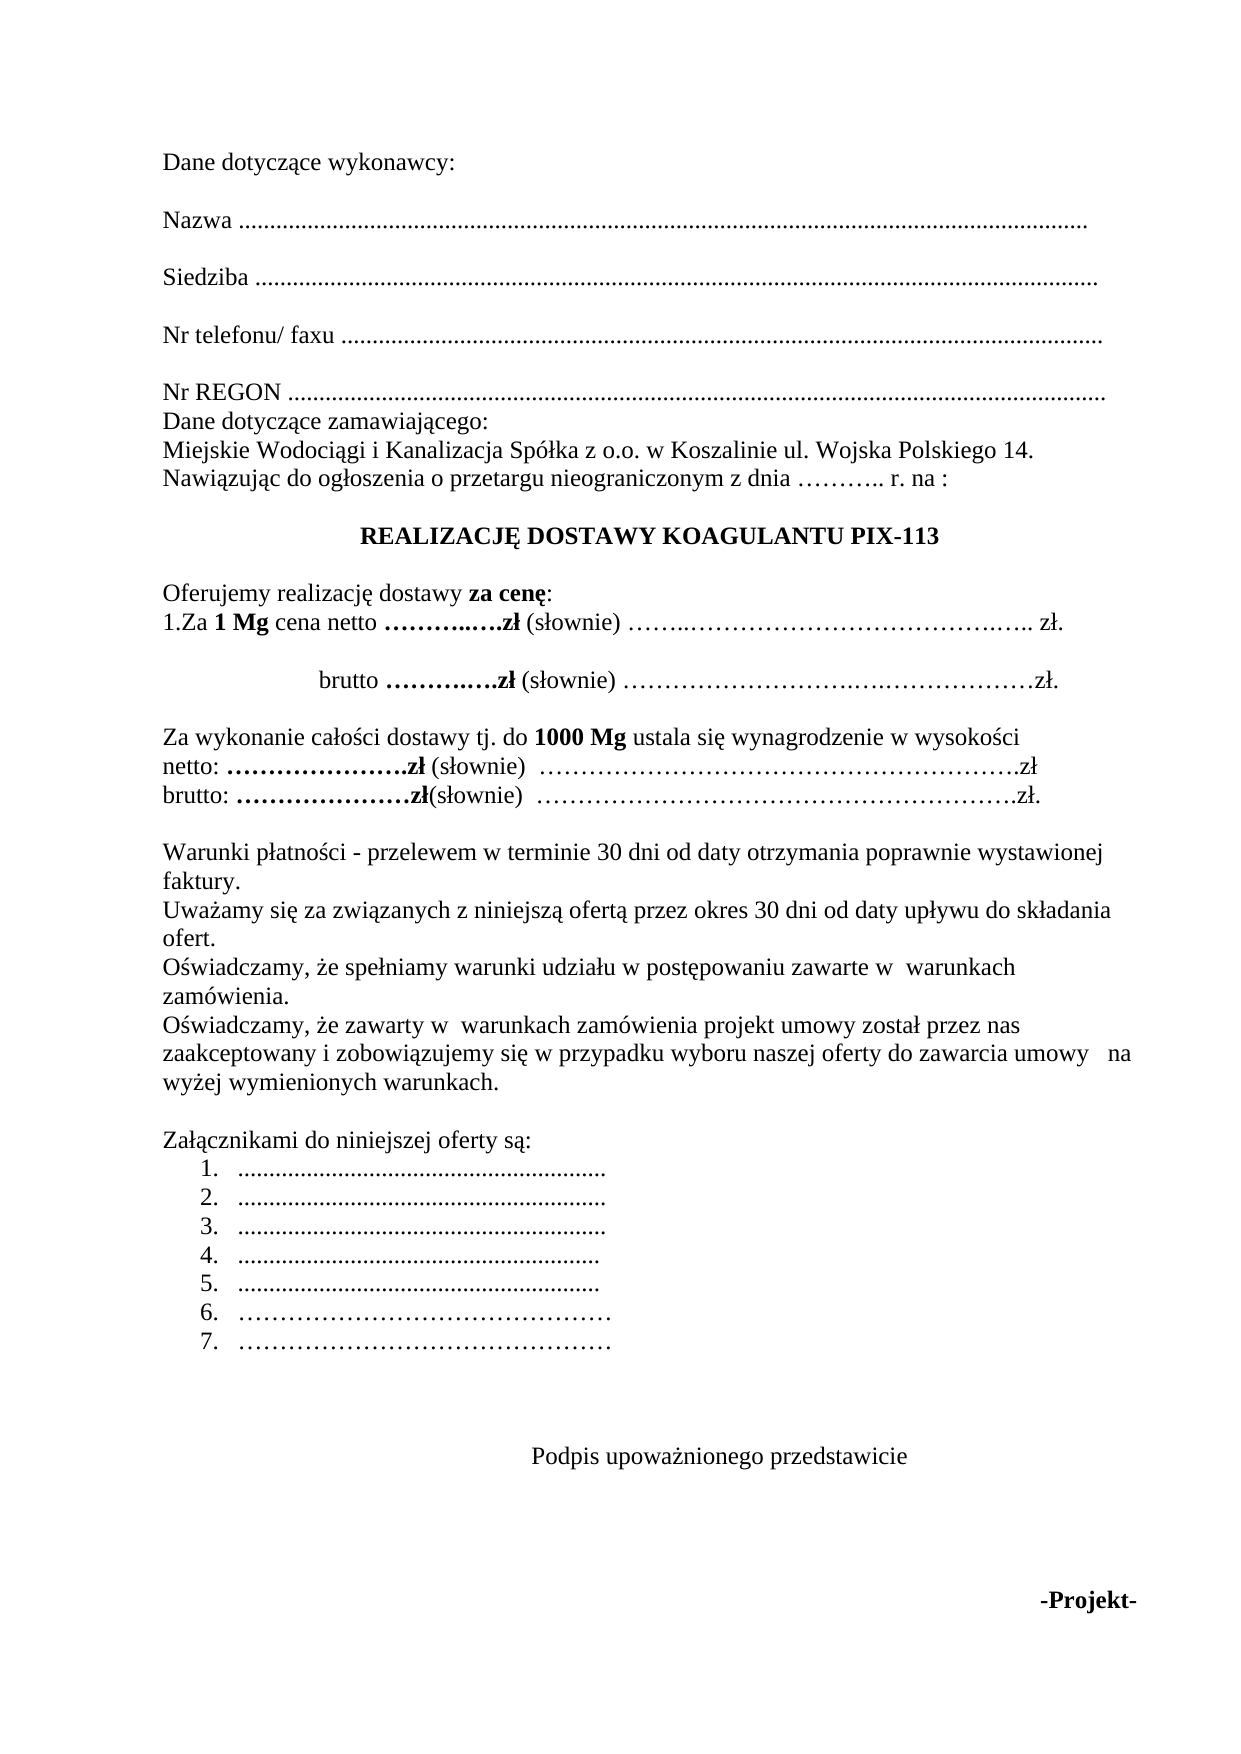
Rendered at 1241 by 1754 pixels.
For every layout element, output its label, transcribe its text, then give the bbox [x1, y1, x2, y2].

text -Projekt- [162, 1585, 1137, 1613]
text Załącznikami do niniejszej oferty są: [162, 1125, 1137, 1153]
text Uważamy się za związanych z niniejszą ofertą przez okres 30 dni od daty upływu do składania ofert. [162, 895, 1137, 952]
text Nazwa ........................................................................................................................................ [162, 205, 1137, 233]
text Dane dotyczące wykonawcy: [162, 147, 1137, 176]
text Nr REGON ................................................................................................................................... [162, 377, 1137, 406]
text Warunki płatności - przelewem w terminie 30 dni od daty otrzymania poprawnie wystawionej faktury. [162, 837, 1137, 895]
list ……………………………………… [200, 1326, 1137, 1355]
list ........................................................... [200, 1182, 1137, 1211]
list .......................................................... [200, 1240, 1137, 1268]
text Oświadczamy, że zawarty w warunkach zamówienia projekt umowy został przez nas zaakceptowany i zobowiązujemy się w przypadku wyboru naszej oferty do zawarcia umowy na wyżej wymienionych warunkach. [162, 1010, 1137, 1096]
text Oświadczamy, że spełniamy warunki udziału w postępowaniu zawarte w warunkach zamówienia. [162, 952, 1137, 1010]
text brutto: …………………zł(słownie) ………………………………………………….zł. [162, 780, 1137, 808]
subtitle REALIZACJĘ DOSTAWY KOAGULANTU PIX-113 [162, 521, 1137, 550]
list ........................................................... [200, 1153, 1137, 1182]
text brutto ……….….zł (słownie) ……………………….….………………zł. [237, 665, 1137, 693]
text Za wykonanie całości dostawy tj. do 1000 Mg ustala się wynagrodzenie w wysokości [162, 722, 1137, 751]
text Siedziba ....................................................................................................................................... [162, 262, 1137, 291]
list ........................................................... [200, 1211, 1137, 1240]
text 1.Za 1 Mg cena netto ………..….zł (słownie) ……..……………………………….….. zł. [162, 607, 1137, 636]
list .......................................................... [200, 1268, 1137, 1297]
text Nr telefonu/ faxu .......................................................................................................................... [162, 320, 1137, 348]
text Miejskie Wodociągi i Kanalizacja Spółka z o.o. w Koszalinie ul. Wojska Polskiego 14. [162, 435, 1137, 463]
list ……………………………………… [200, 1297, 1137, 1326]
text Dane dotyczące zamawiającego: [162, 406, 1137, 435]
text Nawiązując do ogłoszenia o przetargu nieograniczonym z dnia ……….. r. na : [162, 463, 1137, 492]
text Podpis upoważnionego przedstawicie [531, 1441, 1137, 1470]
text netto: ………………….zł (słownie) ………………………………………………….zł [162, 751, 1137, 780]
text Oferujemy realizację dostawy za cenę: [162, 578, 1137, 607]
